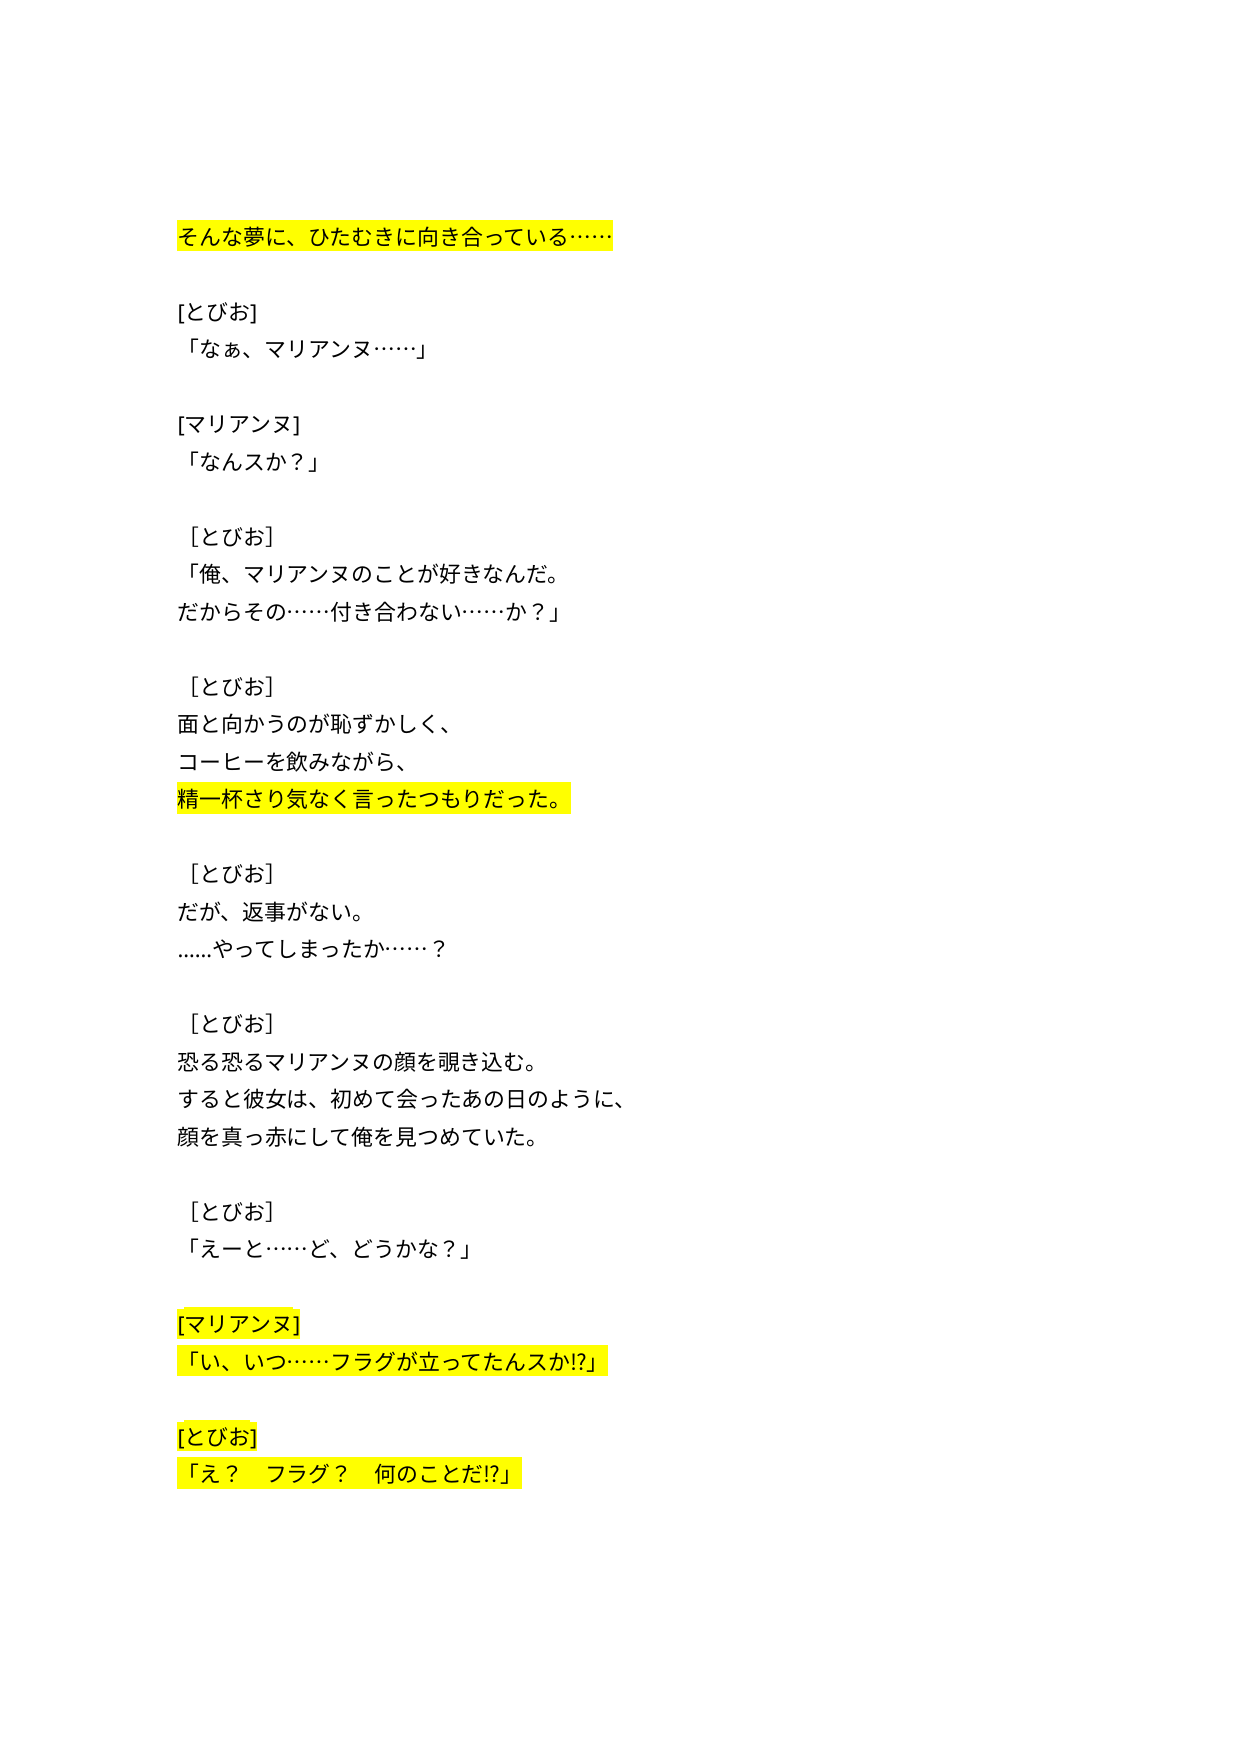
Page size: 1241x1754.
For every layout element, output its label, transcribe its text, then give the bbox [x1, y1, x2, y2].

text すると彼女は、初めて会ったあの日のように、 [177, 1079, 1063, 1117]
text [マリアンヌ] [177, 1304, 1063, 1342]
text だからその……付き合わない……か？」 [177, 592, 1063, 629]
text そんな夢に、ひたむきに向き合っている…… [177, 217, 1063, 254]
text 面と向かうのが恥ずかしく、 [177, 704, 1063, 742]
text 「俺、マリアンヌのことが好きなんだ。 [177, 554, 1063, 592]
text 「えーと……ど、どうかな？」 [177, 1229, 1063, 1267]
text ［とびお］ [177, 667, 1063, 704]
text だが、返事がない。 [177, 892, 1063, 929]
text 「い、いつ……フラグが立ってたんスか⁉」 [177, 1342, 1063, 1379]
text ［とびお］ [177, 1004, 1063, 1042]
text コーヒーを飲みながら、 [177, 742, 1063, 779]
text 精一杯さり気なく言ったつもりだった。 [177, 779, 1063, 817]
text ［とびお］ [177, 1192, 1063, 1229]
text ［とびお］ [177, 517, 1063, 554]
text ［とびお］ [177, 854, 1063, 892]
text 「え？ フラグ？ 何のことだ⁉」 [177, 1454, 1063, 1492]
text 「なんスか？」 [177, 442, 1063, 479]
text [とびお] [177, 1417, 1063, 1454]
text ……やってしまったか……？ [177, 929, 1063, 967]
text [とびお] [177, 292, 1063, 329]
text 恐る恐るマリアンヌの顔を覗き込む。 [177, 1042, 1063, 1079]
text 「なぁ、マリアンヌ……」 [177, 329, 1063, 367]
text 顔を真っ赤にして俺を見つめていた。 [177, 1117, 1063, 1154]
text [マリアンヌ] [177, 404, 1063, 442]
